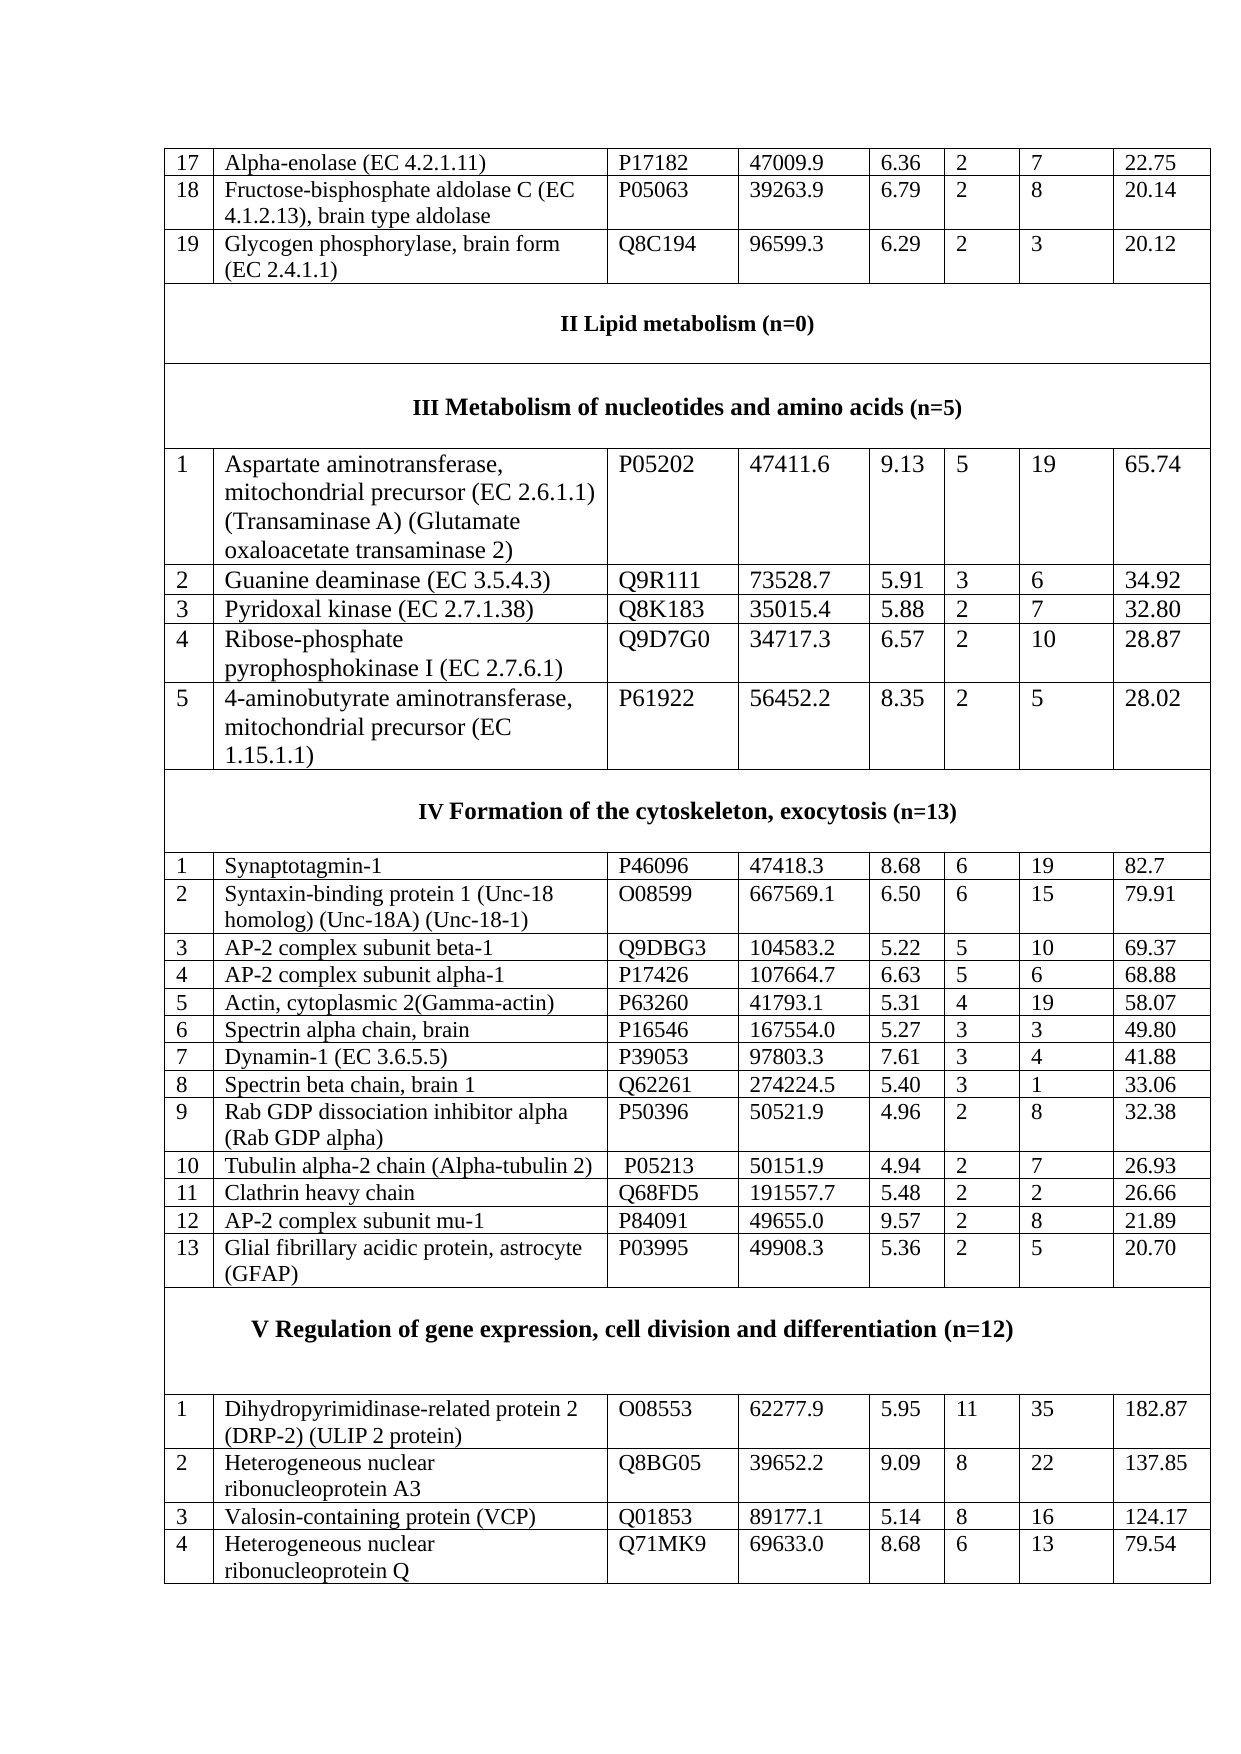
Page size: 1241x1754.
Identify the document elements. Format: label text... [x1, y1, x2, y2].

table_cell 667569.1 [739, 880, 869, 933]
table_cell 2 [945, 595, 1019, 623]
table_cell 49.80 [1114, 1016, 1210, 1042]
table_cell 9.57 [870, 1207, 944, 1233]
table_cell Glycogen phosphorylase, brain form (EC 2.4.1.1) [214, 230, 607, 283]
table_cell 2 [945, 1152, 1019, 1178]
table_cell 65.74 [1114, 449, 1210, 564]
table_cell 7 [1020, 595, 1113, 623]
table_cell 6.79 [870, 176, 944, 229]
table_cell 274224.5 [739, 1071, 869, 1097]
table_cell 10 [1020, 624, 1113, 682]
table_cell 6 [1020, 565, 1113, 593]
table_cell 5 [945, 449, 1019, 564]
table_cell 5.36 [870, 1234, 944, 1287]
table_cell 79.91 [1114, 880, 1210, 933]
table_cell 11 [945, 1395, 1019, 1448]
table_cell AP-2 complex subunit alpha-1 [214, 961, 607, 987]
table_cell 47418.3 [739, 853, 869, 879]
table_cell 4 [165, 624, 213, 682]
table_cell Q8C194 [608, 230, 738, 283]
table_cell 2 [165, 565, 213, 593]
table_cell 2 [945, 683, 1019, 769]
table_cell 2 [945, 624, 1019, 682]
table_cell 96599.3 [739, 230, 869, 283]
table_cell 5.27 [870, 1016, 944, 1042]
table_cell 6 [945, 853, 1019, 879]
table_cell Clathrin heavy chain [214, 1179, 607, 1206]
table_cell 5 [945, 961, 1019, 987]
table_cell Q9DBG3 [608, 934, 738, 960]
table_cell 8.68 [870, 853, 944, 879]
table_cell P50396 [608, 1098, 738, 1151]
table_cell 8.35 [870, 683, 944, 769]
table_cell 50151.9 [739, 1152, 869, 1178]
table_cell 5.48 [870, 1179, 944, 1206]
table_cell 7 [165, 1043, 213, 1070]
table_cell 4 [165, 1530, 213, 1583]
table_cell 3 [945, 565, 1019, 593]
table_cell 79.54 [1114, 1530, 1210, 1583]
table_cell 6.36 [870, 149, 944, 175]
table_cell 28.02 [1114, 683, 1210, 769]
table_cell 5 [1020, 1234, 1113, 1287]
table_cell Dynamin-1 (EC 3.6.5.5) [214, 1043, 607, 1070]
table_cell 8.68 [870, 1530, 944, 1583]
table_cell 2 [945, 1098, 1019, 1151]
table_cell 5.88 [870, 595, 944, 623]
table_cell 8 [1020, 1207, 1113, 1233]
table_cell 6 [1020, 961, 1113, 987]
table_cell 3 [165, 934, 213, 960]
table_cell 34717.3 [739, 624, 869, 682]
table_cell 4 [165, 961, 213, 987]
table_cell 19 [1020, 989, 1113, 1015]
table_cell 4 [945, 989, 1019, 1015]
table_cell Tubulin alpha-2 chain (Alpha-tubulin 2) [214, 1152, 607, 1178]
table_cell 19 [1020, 449, 1113, 564]
table_cell 124.17 [1114, 1503, 1210, 1529]
table_cell 3 [945, 1071, 1019, 1097]
table_cell AP-2 complex subunit mu-1 [214, 1207, 607, 1233]
table_cell 69.37 [1114, 934, 1210, 960]
table_cell 4.94 [870, 1152, 944, 1178]
table_cell 21.89 [1114, 1207, 1210, 1233]
table_cell P05213 [608, 1152, 738, 1178]
table_cell Rab GDP dissociation inhibitor alpha (Rab GDP alpha) [214, 1098, 607, 1151]
table_cell Spectrin beta chain, brain 1 [214, 1071, 607, 1097]
table_cell 20.12 [1114, 230, 1210, 283]
table_cell P05063 [608, 176, 738, 229]
table_cell 49655.0 [739, 1207, 869, 1233]
table_cell 6.29 [870, 230, 944, 283]
table_cell Syntaxin-binding protein 1 (Unc-18 homolog) (Unc-18A) (Unc-18-1) [214, 880, 607, 933]
table_cell 3 [1020, 230, 1113, 283]
table_cell 1 [165, 853, 213, 879]
table_cell 32.80 [1114, 595, 1210, 623]
table_cell IV Formation of the cytoskeleton, exocytosis (n=13) [165, 770, 1210, 852]
table_cell 2 [945, 176, 1019, 229]
table_cell 33.06 [1114, 1071, 1210, 1097]
table_cell 5.91 [870, 565, 944, 593]
table_cell 5.95 [870, 1395, 944, 1448]
table_cell 34.92 [1114, 565, 1210, 593]
table_cell P16546 [608, 1016, 738, 1042]
table_cell 13 [165, 1234, 213, 1287]
table_cell P46096 [608, 853, 738, 879]
table_cell 6.57 [870, 624, 944, 682]
table_cell 3 [165, 1503, 213, 1529]
table_cell 41.88 [1114, 1043, 1210, 1070]
table_cell 182.87 [1114, 1395, 1210, 1448]
table_cell 6 [945, 880, 1019, 933]
table_cell Alpha-enolase (EC 4.2.1.11) [214, 149, 607, 175]
table_cell Q68FD5 [608, 1179, 738, 1206]
table_cell 9.13 [870, 449, 944, 564]
table_cell 6.50 [870, 880, 944, 933]
table_cell 167554.0 [739, 1016, 869, 1042]
table_cell 39263.9 [739, 176, 869, 229]
table_cell O08553 [608, 1395, 738, 1448]
table_cell Q62261 [608, 1071, 738, 1097]
table_cell 15 [1020, 880, 1113, 933]
table_cell 19 [1020, 853, 1113, 879]
table_cell 2 [165, 1449, 213, 1502]
table_cell Pyridoxal kinase (EC 2.7.1.38) [214, 595, 607, 623]
table_cell Aspartate aminotransferase, mitochondrial precursor (EC 2.6.1.1) (Transaminase A) (Glutamate oxaloacetate transaminase 2) [214, 449, 607, 564]
table_cell 62277.9 [739, 1395, 869, 1448]
table_cell P05202 [608, 449, 738, 564]
table_cell 6 [945, 1530, 1019, 1583]
table_cell Q9D7G0 [608, 624, 738, 682]
table_cell 5 [1020, 683, 1113, 769]
table_cell 22 [1020, 1449, 1113, 1502]
table_cell Q01853 [608, 1503, 738, 1529]
table_cell 47009.9 [739, 149, 869, 175]
table_cell 8 [945, 1503, 1019, 1529]
table_cell 5 [165, 989, 213, 1015]
table_cell 49908.3 [739, 1234, 869, 1287]
table_cell O08599 [608, 880, 738, 933]
table_cell 19 [165, 230, 213, 283]
table_cell Q9R111 [608, 565, 738, 593]
table_cell 11 [165, 1179, 213, 1206]
table_cell 2 [945, 1179, 1019, 1206]
table_cell 1 [165, 1395, 213, 1448]
table_cell Spectrin alpha chain, brain [214, 1016, 607, 1042]
table_cell Dihydropyrimidinase-related protein 2 (DRP-2) (ULIP 2 protein) [214, 1395, 607, 1448]
table_cell 4 [1020, 1043, 1113, 1070]
table_cell 4.96 [870, 1098, 944, 1151]
table_cell 35015.4 [739, 595, 869, 623]
table_cell 97803.3 [739, 1043, 869, 1070]
table_cell Q8BG05 [608, 1449, 738, 1502]
table_cell 5 [165, 683, 213, 769]
table_cell P03995 [608, 1234, 738, 1287]
table_cell Glial fibrillary acidic protein, astrocyte (GFAP) [214, 1234, 607, 1287]
table_cell 82.7 [1114, 853, 1210, 879]
table_cell 9.09 [870, 1449, 944, 1502]
table_cell 2 [945, 1207, 1019, 1233]
table_cell Actin, cytoplasmic 2(Gamma-actin) [214, 989, 607, 1015]
table_cell 5.14 [870, 1503, 944, 1529]
table_cell P17182 [608, 149, 738, 175]
table_cell 3 [945, 1043, 1019, 1070]
table_cell AP-2 complex subunit beta-1 [214, 934, 607, 960]
table_cell 26.66 [1114, 1179, 1210, 1206]
table_cell 41793.1 [739, 989, 869, 1015]
table_cell P17426 [608, 961, 738, 987]
table_cell 7.61 [870, 1043, 944, 1070]
table_cell 35 [1020, 1395, 1113, 1448]
table_cell 2 [1020, 1179, 1113, 1206]
table_cell Fructose-bisphosphate aldolase C (EC 4.1.2.13), brain type aldolase [214, 176, 607, 229]
table_cell 5.40 [870, 1071, 944, 1097]
table_cell 20.14 [1114, 176, 1210, 229]
table_cell 7 [1020, 1152, 1113, 1178]
table_cell 1 [165, 449, 213, 564]
table_cell 6 [165, 1016, 213, 1042]
table_cell 2 [945, 230, 1019, 283]
table_cell 18 [165, 176, 213, 229]
table_cell Heterogeneous nuclear ribonucleoprotein A3 [214, 1449, 607, 1502]
table_cell III Metabolism of nucleotides and amino acids (n=5) [165, 364, 1210, 448]
table_cell Valosin-containing protein (VCP) [214, 1503, 607, 1529]
table_cell Heterogeneous nuclear ribonucleoprotein Q [214, 1530, 607, 1583]
table_cell 1 [1020, 1071, 1113, 1097]
table_cell 3 [1020, 1016, 1113, 1042]
table_cell II Lipid metabolism (n=0) [165, 284, 1210, 363]
table_cell 191557.7 [739, 1179, 869, 1206]
table_cell 10 [1020, 934, 1113, 960]
table_cell 17 [165, 149, 213, 175]
table_cell 8 [165, 1071, 213, 1097]
table_cell P39053 [608, 1043, 738, 1070]
table_cell Synaptotagmin-1 [214, 853, 607, 879]
table_cell 2 [945, 1234, 1019, 1287]
table_cell Q8K183 [608, 595, 738, 623]
table_cell 5.22 [870, 934, 944, 960]
table_cell 104583.2 [739, 934, 869, 960]
table_cell Guanine deaminase (EC 3.5.4.3) [214, 565, 607, 593]
table_cell 68.88 [1114, 961, 1210, 987]
table_cell 20.70 [1114, 1234, 1210, 1287]
table_cell 5 [945, 934, 1019, 960]
table_cell 12 [165, 1207, 213, 1233]
table_cell 89177.1 [739, 1503, 869, 1529]
table_cell 9 [165, 1098, 213, 1151]
table_cell Ribose-phosphate pyrophosphokinase I (EC 2.7.6.1) [214, 624, 607, 682]
table_cell 8 [1020, 1098, 1113, 1151]
table_cell 56452.2 [739, 683, 869, 769]
table_cell 28.87 [1114, 624, 1210, 682]
table_cell 73528.7 [739, 565, 869, 593]
table_cell V Regulation of gene expression, cell division and differentiation (n=12) [165, 1288, 1210, 1394]
table_cell 3 [165, 595, 213, 623]
table_cell 5.31 [870, 989, 944, 1015]
table_cell P84091 [608, 1207, 738, 1233]
table_cell 2 [165, 880, 213, 933]
table_cell 39652.2 [739, 1449, 869, 1502]
table_cell P63260 [608, 989, 738, 1015]
table_cell Q71MK9 [608, 1530, 738, 1583]
table_cell 10 [165, 1152, 213, 1178]
table_cell 58.07 [1114, 989, 1210, 1015]
table_cell 50521.9 [739, 1098, 869, 1151]
table_cell 107664.7 [739, 961, 869, 987]
table_cell 4-aminobutyrate aminotransferase, mitochondrial precursor (EC 1.15.1.1) [214, 683, 607, 769]
table_cell 6.63 [870, 961, 944, 987]
table_cell 2 [945, 149, 1019, 175]
table_cell 22.75 [1114, 149, 1210, 175]
table_cell 47411.6 [739, 449, 869, 564]
table_cell 3 [945, 1016, 1019, 1042]
table_cell 8 [1020, 176, 1113, 229]
table_cell 69633.0 [739, 1530, 869, 1583]
table_cell 16 [1020, 1503, 1113, 1529]
table_cell 7 [1020, 149, 1113, 175]
table_cell 32.38 [1114, 1098, 1210, 1151]
table_cell 8 [945, 1449, 1019, 1502]
table_cell 26.93 [1114, 1152, 1210, 1178]
table_cell 13 [1020, 1530, 1113, 1583]
table_cell 137.85 [1114, 1449, 1210, 1502]
table_cell P61922 [608, 683, 738, 769]
